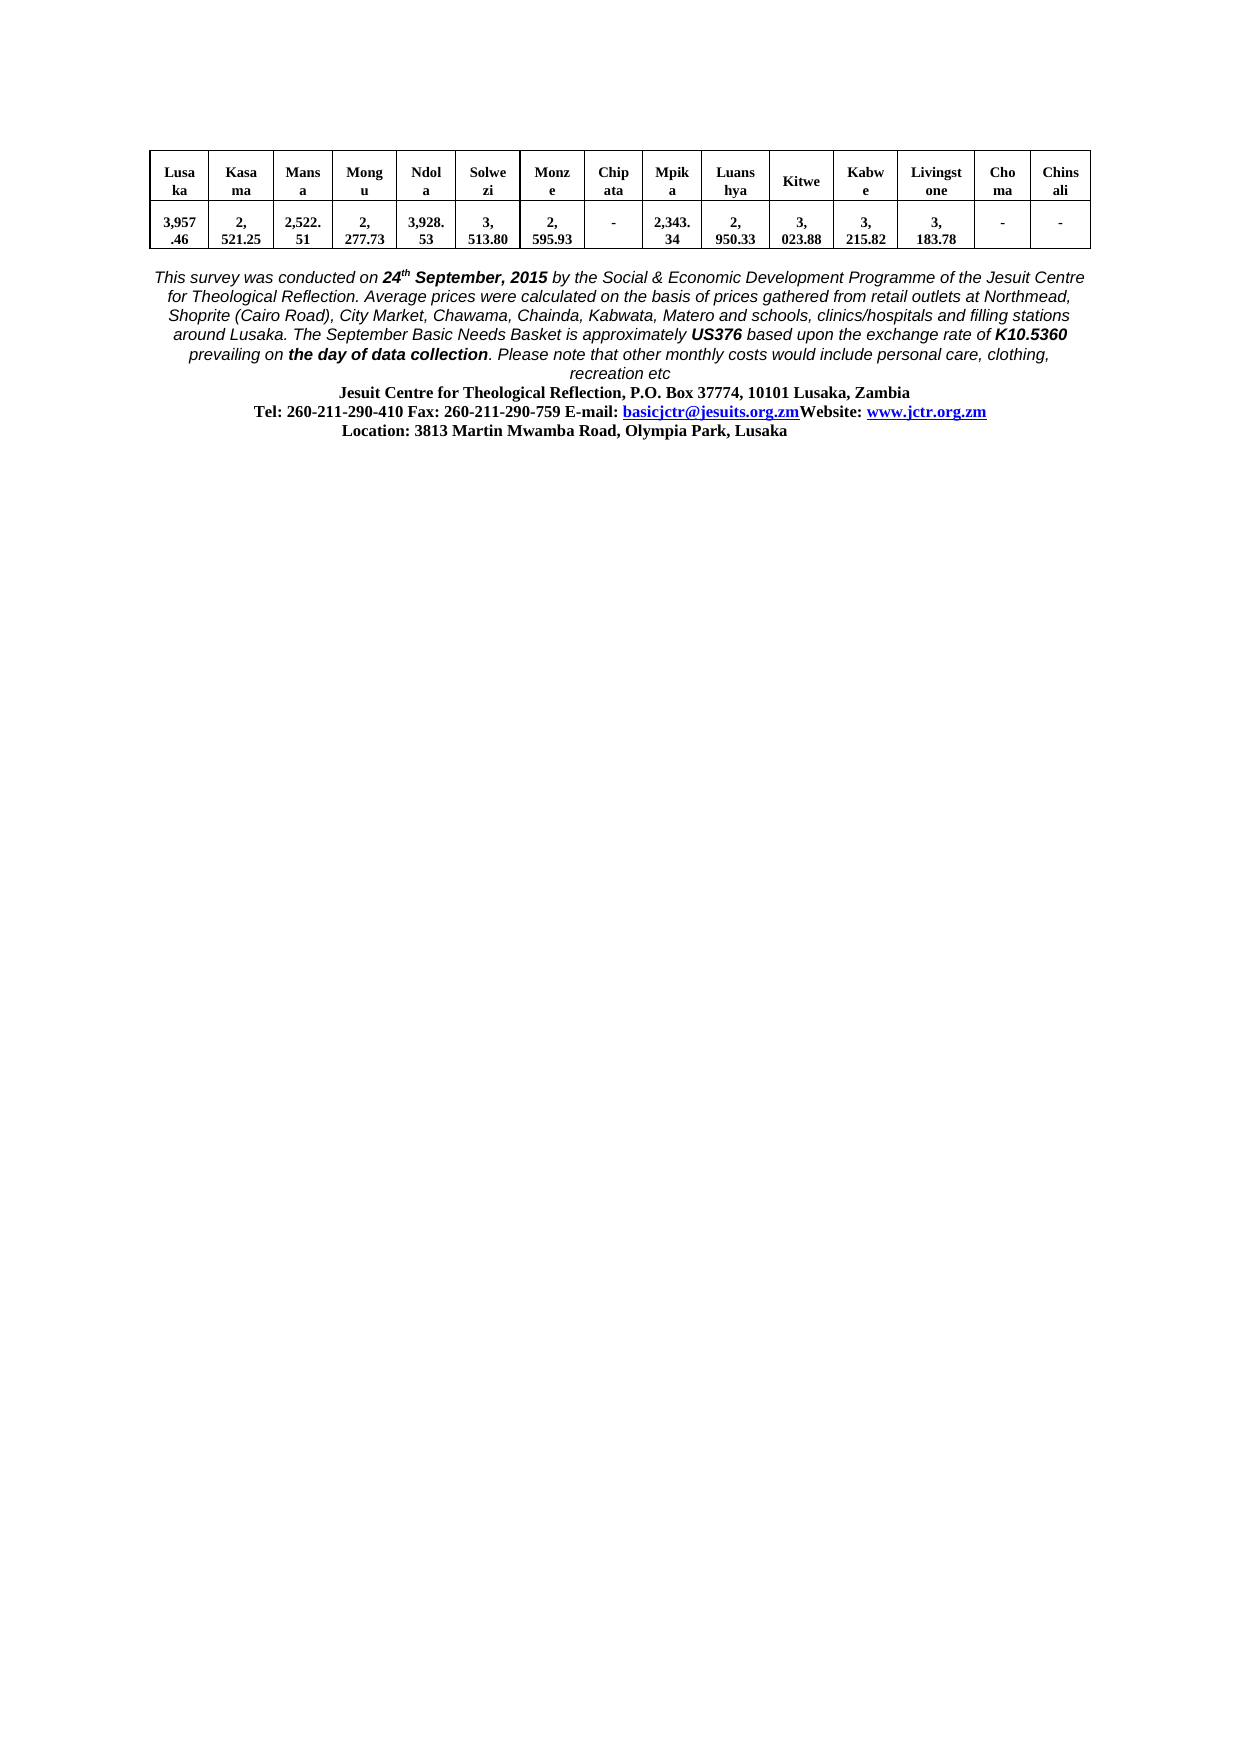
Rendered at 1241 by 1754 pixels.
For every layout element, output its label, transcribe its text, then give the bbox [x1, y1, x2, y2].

text Tel: 260-211-290-410 Fax: 260-211-290-759 E-mail: basicjctr@jesuits.org.zmWebsite: www.jctr.org.zm [150, 402, 1090, 421]
table_cell 3, 215.82 [834, 201, 897, 247]
table_cell 2, 521.25 [209, 201, 273, 247]
table_header Choma [975, 151, 1030, 200]
table_cell 2,522.51 [274, 201, 332, 247]
table_header Solwezi [456, 151, 519, 200]
table_header Ndola [397, 151, 455, 200]
table_header Mpika [643, 151, 701, 200]
text This survey was conducted on 24th September, 2015 by the Social & Economic Development Programme of the Jesuit Centre for Theological Reflection. Average prices were calculated on the basis of prices gathered from retail outlets at Northmead, Shoprite (Cairo Road), City Market, Chawama, Chainda, Kabwata, Matero and schools, clinics/hospitals and filling stations around Lusaka. The September Basic Needs Basket is approximately US376 based upon the exchange rate of K10.5360 prevailing on the day of data collection. Please note that other monthly costs would include personal care, clothing, recreation etc [150, 268, 1090, 383]
table_header Kasama [209, 151, 273, 200]
table_cell - [585, 201, 642, 247]
text Location: 3813 Martin Mwamba Road, Olympia Park, Lusaka [150, 421, 1090, 440]
table_cell 3,928.53 [397, 201, 455, 247]
table_cell 3, 183.78 [898, 201, 974, 247]
text Jesuit Centre for Theological Reflection, P.O. Box 37774, 10101 Lusaka, Zambia [150, 383, 1090, 402]
table_header Monze [521, 151, 584, 200]
table_cell 2, 595.93 [521, 201, 584, 247]
table_cell 2,343.34 [643, 201, 701, 247]
table_header Livingstone [898, 151, 974, 200]
table_cell 2, 950.33 [702, 201, 769, 247]
table_header Lusaka [151, 151, 208, 200]
table_header Luanshya [702, 151, 769, 200]
table_header Chinsali [1031, 151, 1090, 200]
table_header Mansa [274, 151, 332, 200]
table_cell 2, 277.73 [333, 201, 396, 247]
table_cell 3, 023.88 [770, 201, 833, 247]
table_header Chipata [585, 151, 642, 200]
table_header Kitwe [770, 151, 833, 200]
table_header Mongu [333, 151, 396, 200]
table_cell 3,957.46 [151, 201, 208, 247]
table_cell - [975, 201, 1030, 247]
table_cell - [1031, 201, 1090, 247]
table_header Kabwe [834, 151, 897, 200]
table_cell 3, 513.80 [456, 201, 519, 247]
